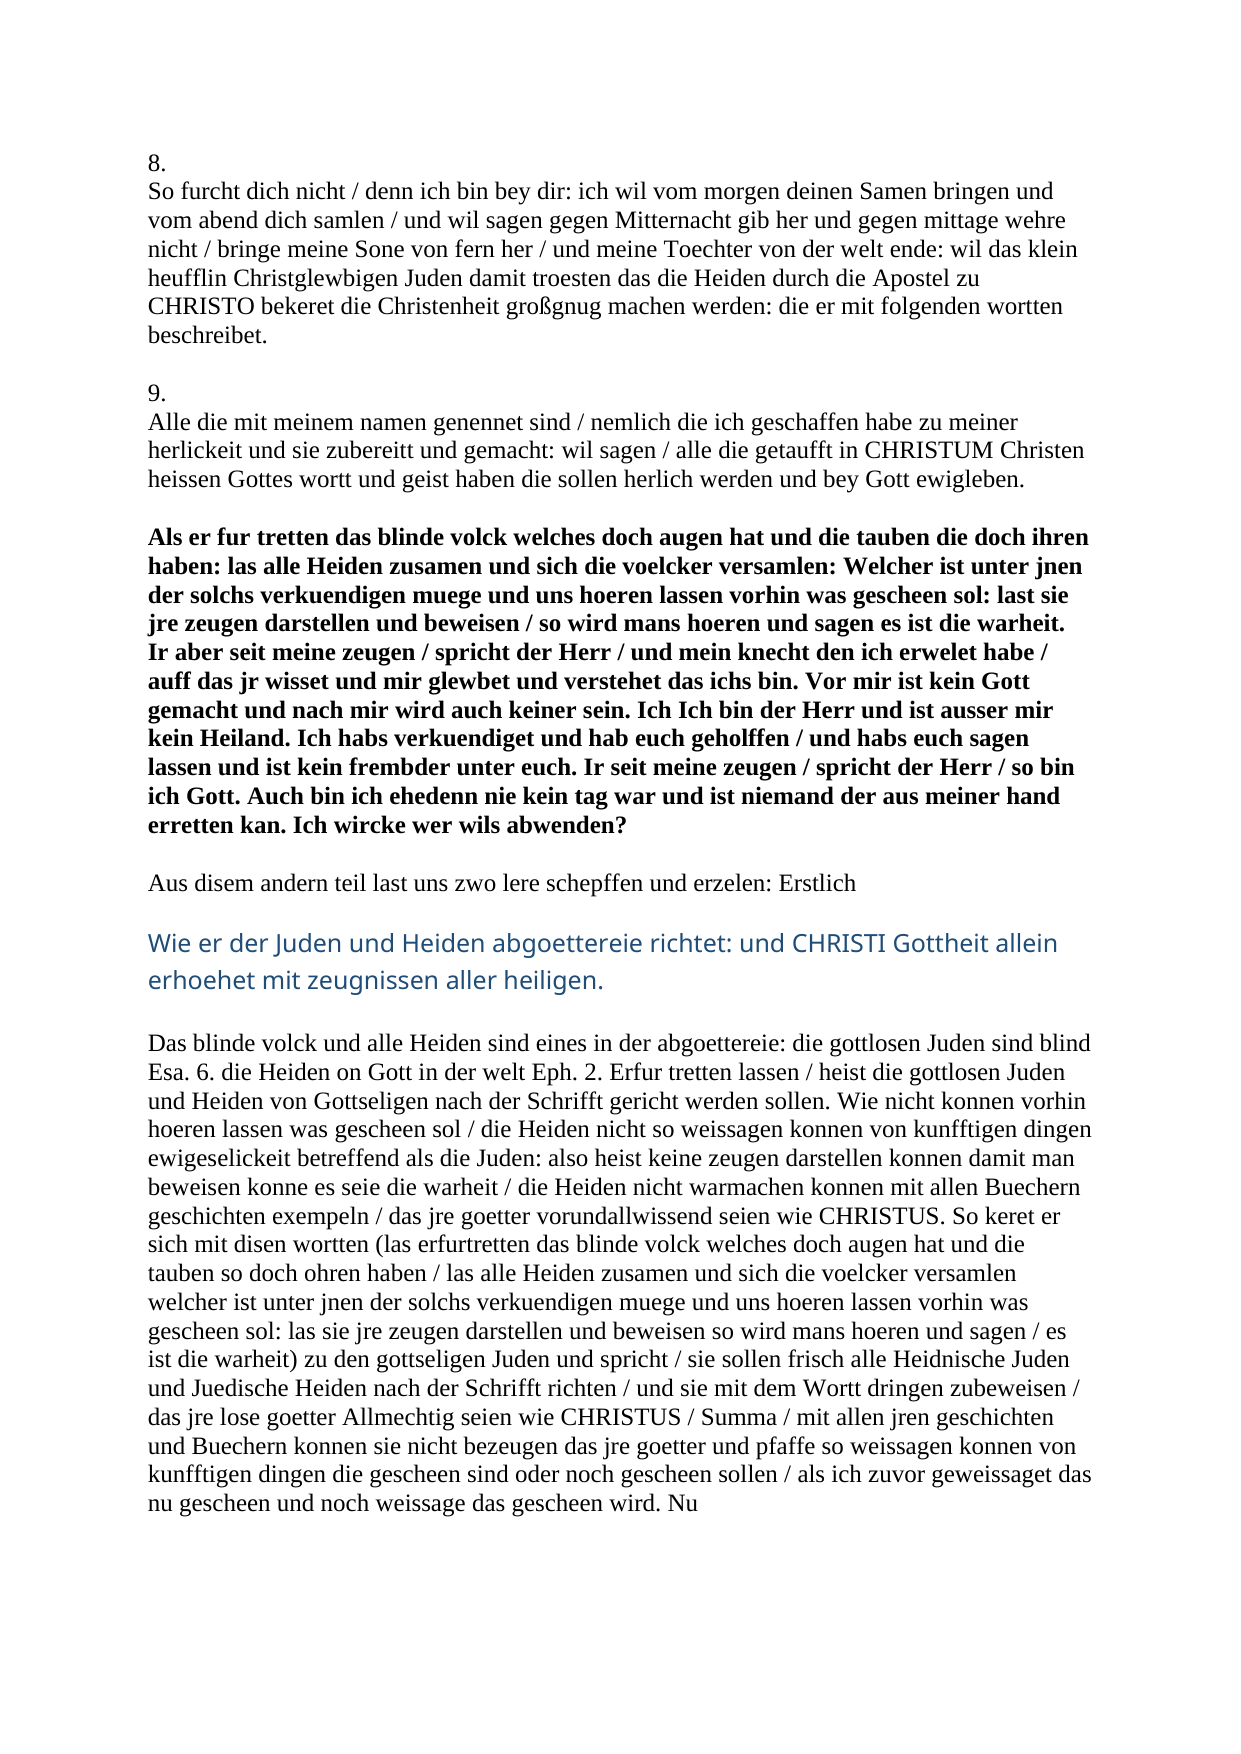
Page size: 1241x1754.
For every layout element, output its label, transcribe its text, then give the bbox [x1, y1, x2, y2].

text 8. So furcht dich nicht / denn ich bin bey dir: ich wil vom morgen deinen Samen bringen und vom abend dich samlen / und wil sagen gegen Mitternacht gib her und gegen mittage wehre nicht / bringe meine Sone von fern her / und meine Toechter von der welt ende: wil das klein heufflin Christglewbigen Juden damit troesten das die Heiden durch die Apostel zu CHRISTO bekeret die Christenheit großgnug machen werden: die er mit folgenden wortten beschreibet. [148, 148, 1093, 349]
text Aus disem andern teil last uns zwo lere schepffen und erzelen: Erstlich [148, 868, 1093, 896]
text Das blinde volck und alle Heiden sind eines in der abgoettereie: die gottlosen Juden sind blind Esa. 6. die Heiden on Gott in der welt Eph. 2. Erfur tretten lassen / heist die gottlosen Juden und Heiden von Gottseligen nach der Schrifft gericht werden sollen. Wie nicht konnen vorhin hoeren lassen was gescheen sol / die Heiden nicht so weissagen konnen von kunfftigen dingen ewigeselickeit betreffend als die Juden: also heist keine zeugen darstellen konnen damit man beweisen konne es seie die warheit / die Heiden nicht warmachen konnen mit allen Buechern geschichten exempeln / das jre goetter vorundallwissend seien wie CHRISTUS. So keret er sich mit disen wortten (las erfurtretten das blinde volck welches doch augen hat und die tauben so doch ohren haben / las alle Heiden zusamen und sich die voelcker versamlen welcher ist unter jnen der solchs verkuendigen muege und uns hoeren lassen vorhin was gescheen sol: las sie jre zeugen darstellen und beweisen so wird mans hoeren und sagen / es ist die warheit) zu den gottseligen Juden und spricht / sie sollen frisch alle Heidnische Juden und Juedische Heiden nach der Schrifft richten / und sie mit dem Wortt dringen zubeweisen / das jre lose goetter Allmechtig seien wie CHRISTUS / Summa / mit allen jren geschichten und Buechern konnen sie nicht bezeugen das jre goetter und pfaffe so weissagen konnen von kunfftigen dingen die gescheen sind oder noch gescheen sollen / als ich zuvor geweissaget das nu gescheen und noch weissage das gescheen wird. Nu [148, 1028, 1093, 1517]
subtitle Wie er der Juden und Heiden abgoettereie richtet: und CHRISTI Gottheit allein erhoehet mit zeugnissen aller heiligen. [148, 926, 1093, 996]
text 9. Alle die mit meinem namen genennet sind / nemlich die ich geschaffen habe zu meiner herlickeit und sie zubereitt und gemacht: wil sagen / alle die getaufft in CHRISTUM Christen heissen Gottes wortt und geist haben die sollen herlich werden und bey Gott ewigleben. [148, 378, 1093, 493]
text Als er fur tretten das blinde volck welches doch augen hat und die tauben die doch ihren haben: las alle Heiden zusamen und sich die voelcker versamlen: Welcher ist unter jnen der solchs verkuendigen muege und uns hoeren lassen vorhin was gescheen sol: last sie jre zeugen darstellen und beweisen / so wird mans hoeren und sagen es ist die warheit. Ir aber seit meine zeugen / spricht der Herr / und mein knecht den ich erwelet habe / auff das jr wisset und mir glewbet und verstehet das ichs bin. Vor mir ist kein Gott gemacht und nach mir wird auch keiner sein. Ich Ich bin der Herr und ist ausser mir kein Heiland. Ich habs verkuendiget und hab euch geholffen / und habs euch sagen lassen und ist kein frembder unter euch. Ir seit meine zeugen / spricht der Herr / so bin ich Gott. Auch bin ich ehedenn nie kein tag war und ist niemand der aus meiner hand erretten kan. Ich wircke wer wils abwenden? [148, 522, 1093, 838]
